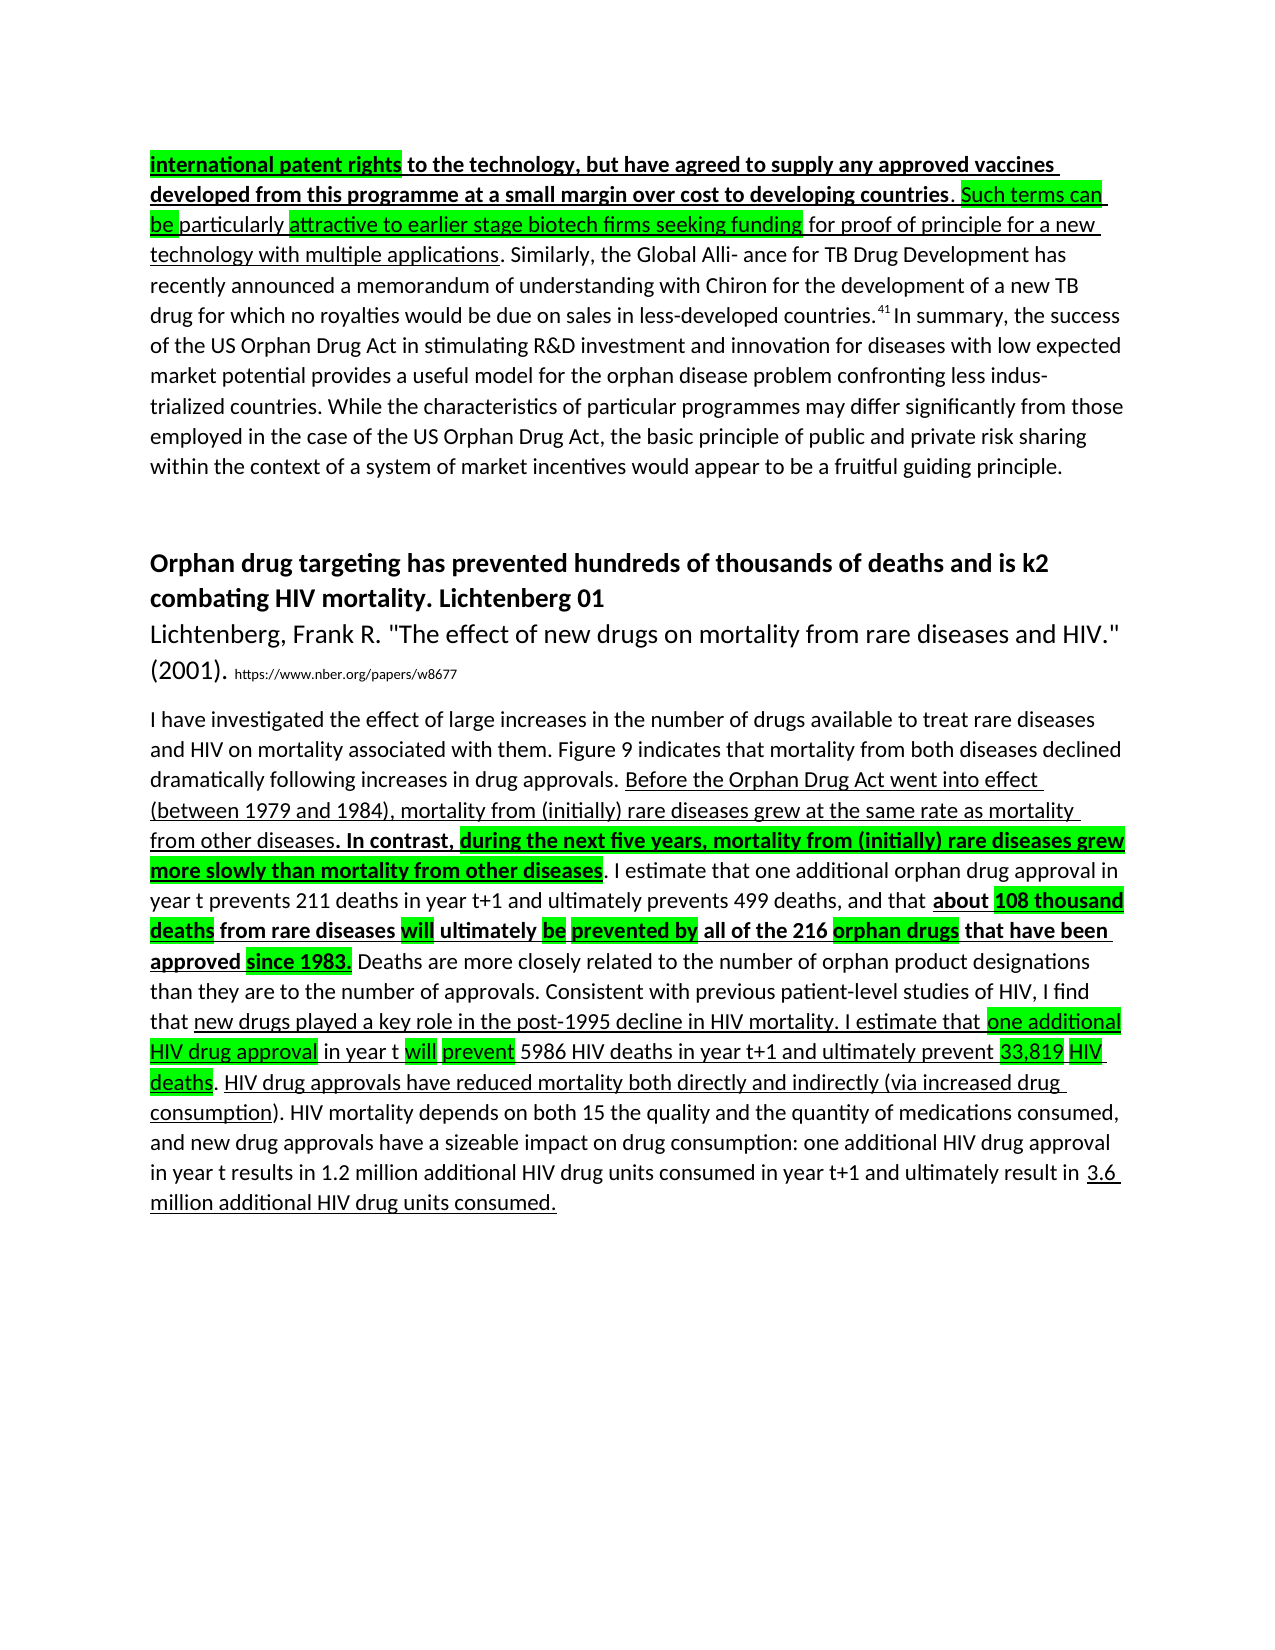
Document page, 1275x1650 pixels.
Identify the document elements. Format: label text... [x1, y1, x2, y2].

text I have investigated the effect of large increases in the number of drugs available to treat rare diseases and HIV on mortality associated with them. Figure 9 indicates that mortality from both diseases declined dramatically following increases in drug approvals. Before the Orphan Drug Act went into effect (between 1979 and 1984), mortality from (initially) rare diseases grew at the same rate as mortality from other diseases. In contrast, during the next five years, mortality from (initially) rare diseases grew more slowly than mortality from other diseases. I estimate that one additional orphan drug approval in year t prevents 211 deaths in year t+1 and ultimately prevents 499 deaths, and that about 108 thousand deaths from rare diseases will ultimately be prevented by all of the 216 orphan drugs that have been approved since 1983. Deaths are more closely related to the number of orphan product designations than they are to the number of approvals. Consistent with previous patient-level studies of HIV, I find that new drugs played a key role in the post-1995 decline in HIV mortality. I estimate that one additional HIV drug approval in year t will prevent 5986 HIV deaths in year t+1 and ultimately prevent 33,819 HIV deaths. HIV drug approvals have reduced mortality both directly and indirectly (via increased drug consumption). HIV mortality depends on both 15 the quality and the quantity of medications consumed, and new drug approvals have a sizeable impact on drug consumption: one additional HIV drug approval in year t results in 1.2 million additional HIV drug units consumed in year t+1 and ultimately result in 3.6 million additional HIV drug units consumed. [150, 852, 1125, 1216]
subtitle Orphan drug targeting has prevented hundreds of thousands of deaths and is k2 combating HIV mortality. Lichtenberg 01 [150, 546, 1125, 614]
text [150, 150, 1125, 480]
text I have investigated the effect of large increases in the number of drugs available to treat rare diseases and HIV on mortality associated with them. Figure 9 indicates that mortality from both diseases declined dramatically following increases in drug approvals. Before the Orphan Drug Act went into effect (between 1979 and 1984), mortality from (initially) rare diseases grew at the same rate as mortality from other diseases. In contrast, during the next five years, mortality from (initially) rare diseases grew more slowly than mortality from other diseases. I estimate that one additional orphan drug approval in year t prevents 211 deaths in year t+1 and ultimately prevents 499 deaths, and that about 108 thousand deaths from rare diseases will ultimately be prevented by all of the 216 orphan drugs that have been approved since 1983. Deaths are more closely related to the number of orphan product designations than they are to the number of approvals. Consistent with previous patient-level studies of HIV, I find that new drugs played a key role in the post-1995 decline in HIV mortality. I estimate that one additional HIV drug approval in year t will prevent 5986 HIV deaths in year t+1 and ultimately prevent 33,819 HIV deaths. HIV drug approvals have reduced mortality both directly and indirectly (via increased drug consumption). HIV mortality depends on both 15 the quality and the quantity of medications consumed, and new drug approvals have a sizeable impact on drug consumption: one additional HIV drug approval in year t results in 1.2 million additional HIV drug units consumed in year t+1 and ultimately result in 3.6 million additional HIV drug units consumed. [150, 705, 1125, 850]
text Lichtenberg, Frank R. "The effect of new drugs on mortality from rare diseases and HIV." (2001). https://www.nber.org/papers/w8677 [150, 617, 1125, 686]
